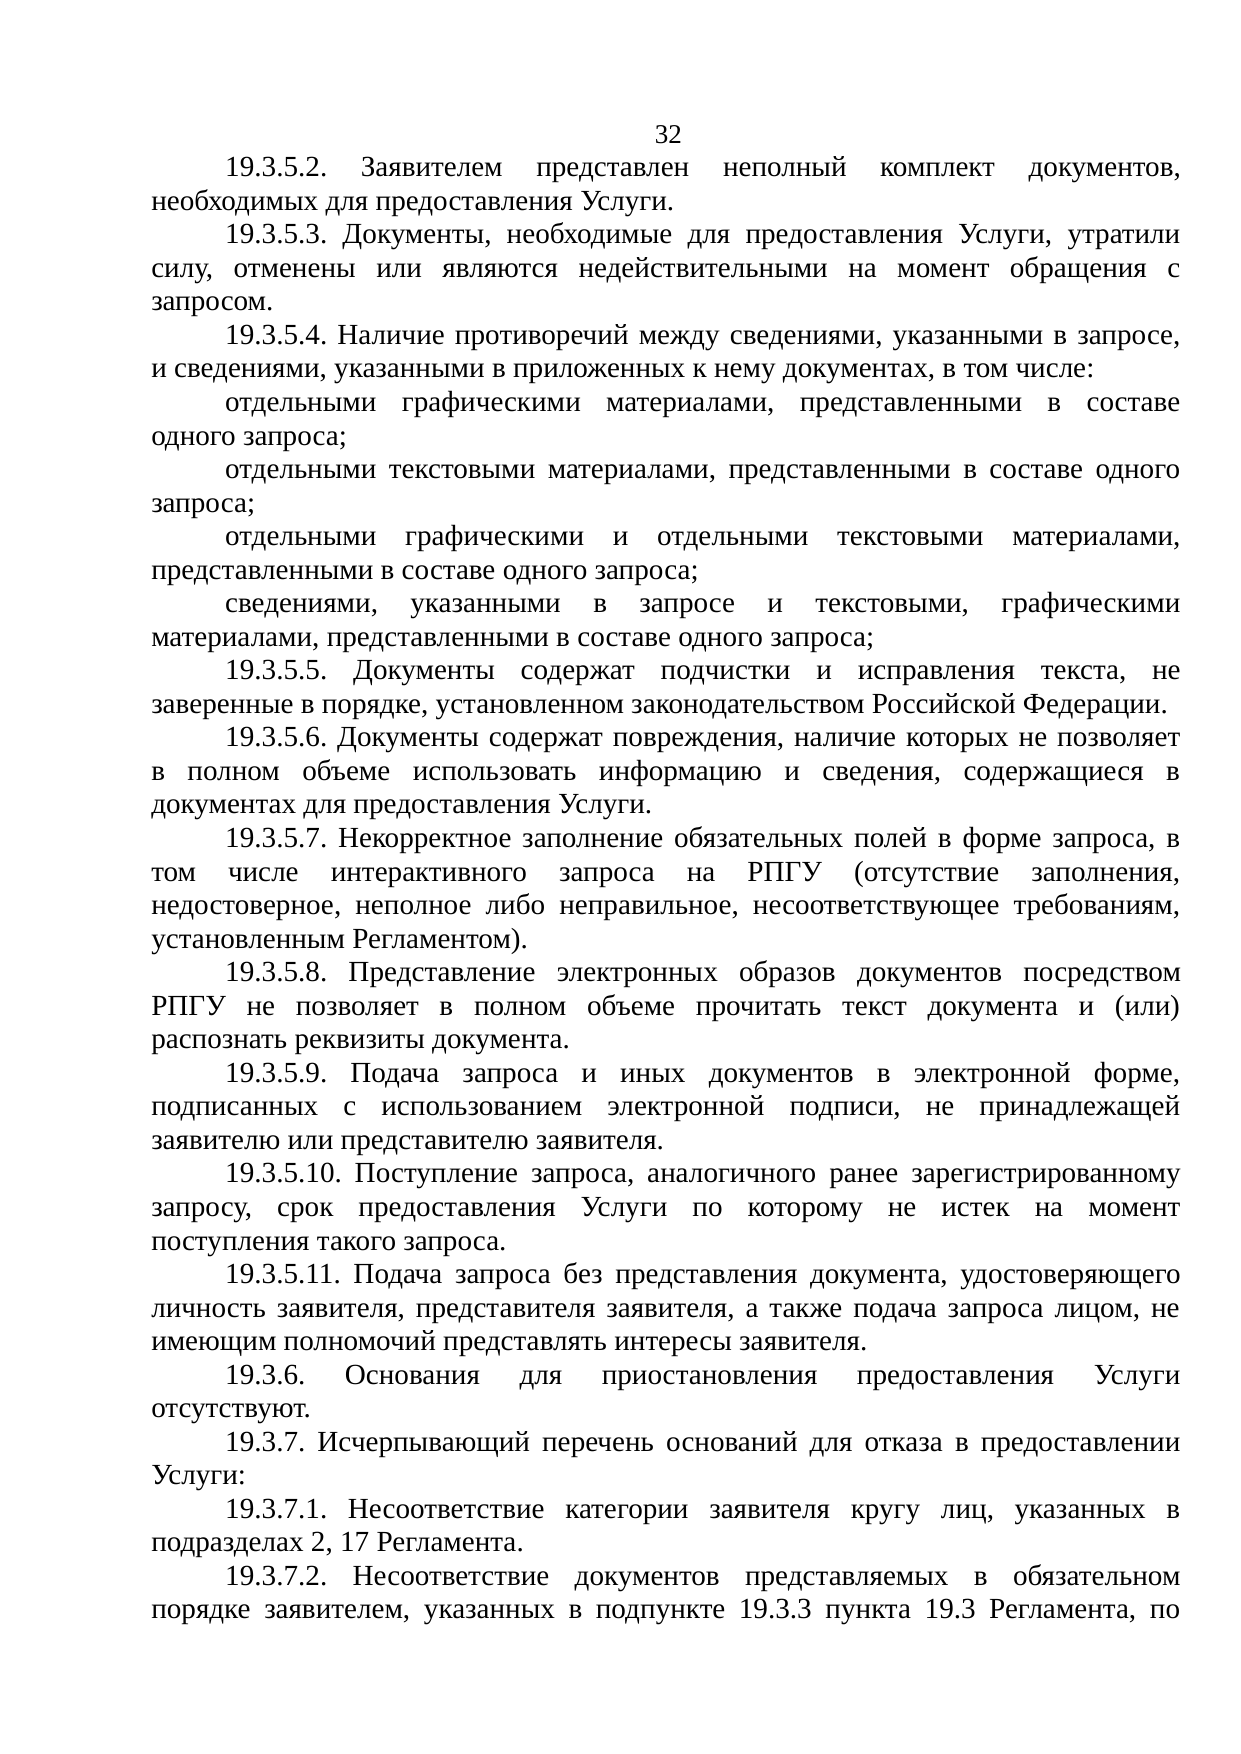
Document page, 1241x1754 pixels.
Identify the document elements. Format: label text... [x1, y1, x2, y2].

text 19.3.7.1. Несоответствие категории заявителя кругу лиц, указанных в подразделах 2, 17 Регламента. [151, 1491, 1181, 1558]
text 19.3.5.10. Поступление запроса, аналогичного ранее зарегистрированному запросу, срок предоставления Услуги по которому не истек на момент поступления такого запроса. [151, 1156, 1181, 1256]
text 19.3.5.9. Подача запроса и иных документов в электронной форме, подписанных с использованием электронной подписи, не принадлежащей заявителю или представителю заявителя. [151, 1055, 1181, 1156]
text отдельными графическими материалами, представленными в составе одного запроса; [151, 384, 1181, 451]
text 19.3.7. Исчерпывающий перечень оснований для отказа в предоставлении Услуги: [151, 1424, 1181, 1491]
text 19.3.5.8. Представление электронных образов документов посредством РПГУ не позволяет в полном объеме прочитать текст документа и (или) распознать реквизиты документа. [151, 954, 1181, 1055]
text отдельными графическими и отдельными текстовыми материалами, представленными в составе одного запроса; [151, 518, 1181, 585]
text 19.3.5.3. Документы, необходимые для предоставления Услуги, утратили силу, отменены или являются недействительными на момент обращения с запросом. [151, 216, 1181, 317]
text отдельными текстовыми материалами, представленными в составе одного запроса; [151, 451, 1181, 518]
text 19.3.5.7. Некорректное заполнение обязательных полей в форме запроса, в том числе интерактивного запроса на РПГУ (отсутствие заполнения, недостоверное, неполное либо неправильное, несоответствующее требованиям, установленным Регламентом). [151, 820, 1181, 954]
text сведениями, указанными в запросе и текстовыми, графическими материалами, представленными в составе одного запроса; [151, 585, 1181, 652]
text 19.3.5.4. Наличие противоречий между сведениями, указанными в запросе, и сведениями, указанными в приложенных к нему документах, в том числе: [151, 317, 1181, 384]
text 19.3.5.11. Подача запроса без представления документа, удостоверяющего личность заявителя, представителя заявителя, а также подача запроса лицом, не имеющим полномочий представлять интересы заявителя. [151, 1256, 1181, 1357]
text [151, 1558, 1181, 1625]
text 19.3.6. Основания для приостановления предоставления Услуги отсутствуют. [151, 1357, 1181, 1424]
text 19.3.5.6. Документы содержат повреждения, наличие которых не позволяет в полном объеме использовать информацию и сведения, содержащиеся в документах для предоставления Услуги. [151, 719, 1181, 820]
text 19.3.5.5. Документы содержат подчистки и исправления текста, не заверенные в порядке, установленном законодательством Российской Федерации. [151, 652, 1181, 719]
text 19.3.5.2. Заявителем представлен неполный комплект документов, необходимых для предоставления Услуги. [151, 149, 1181, 216]
